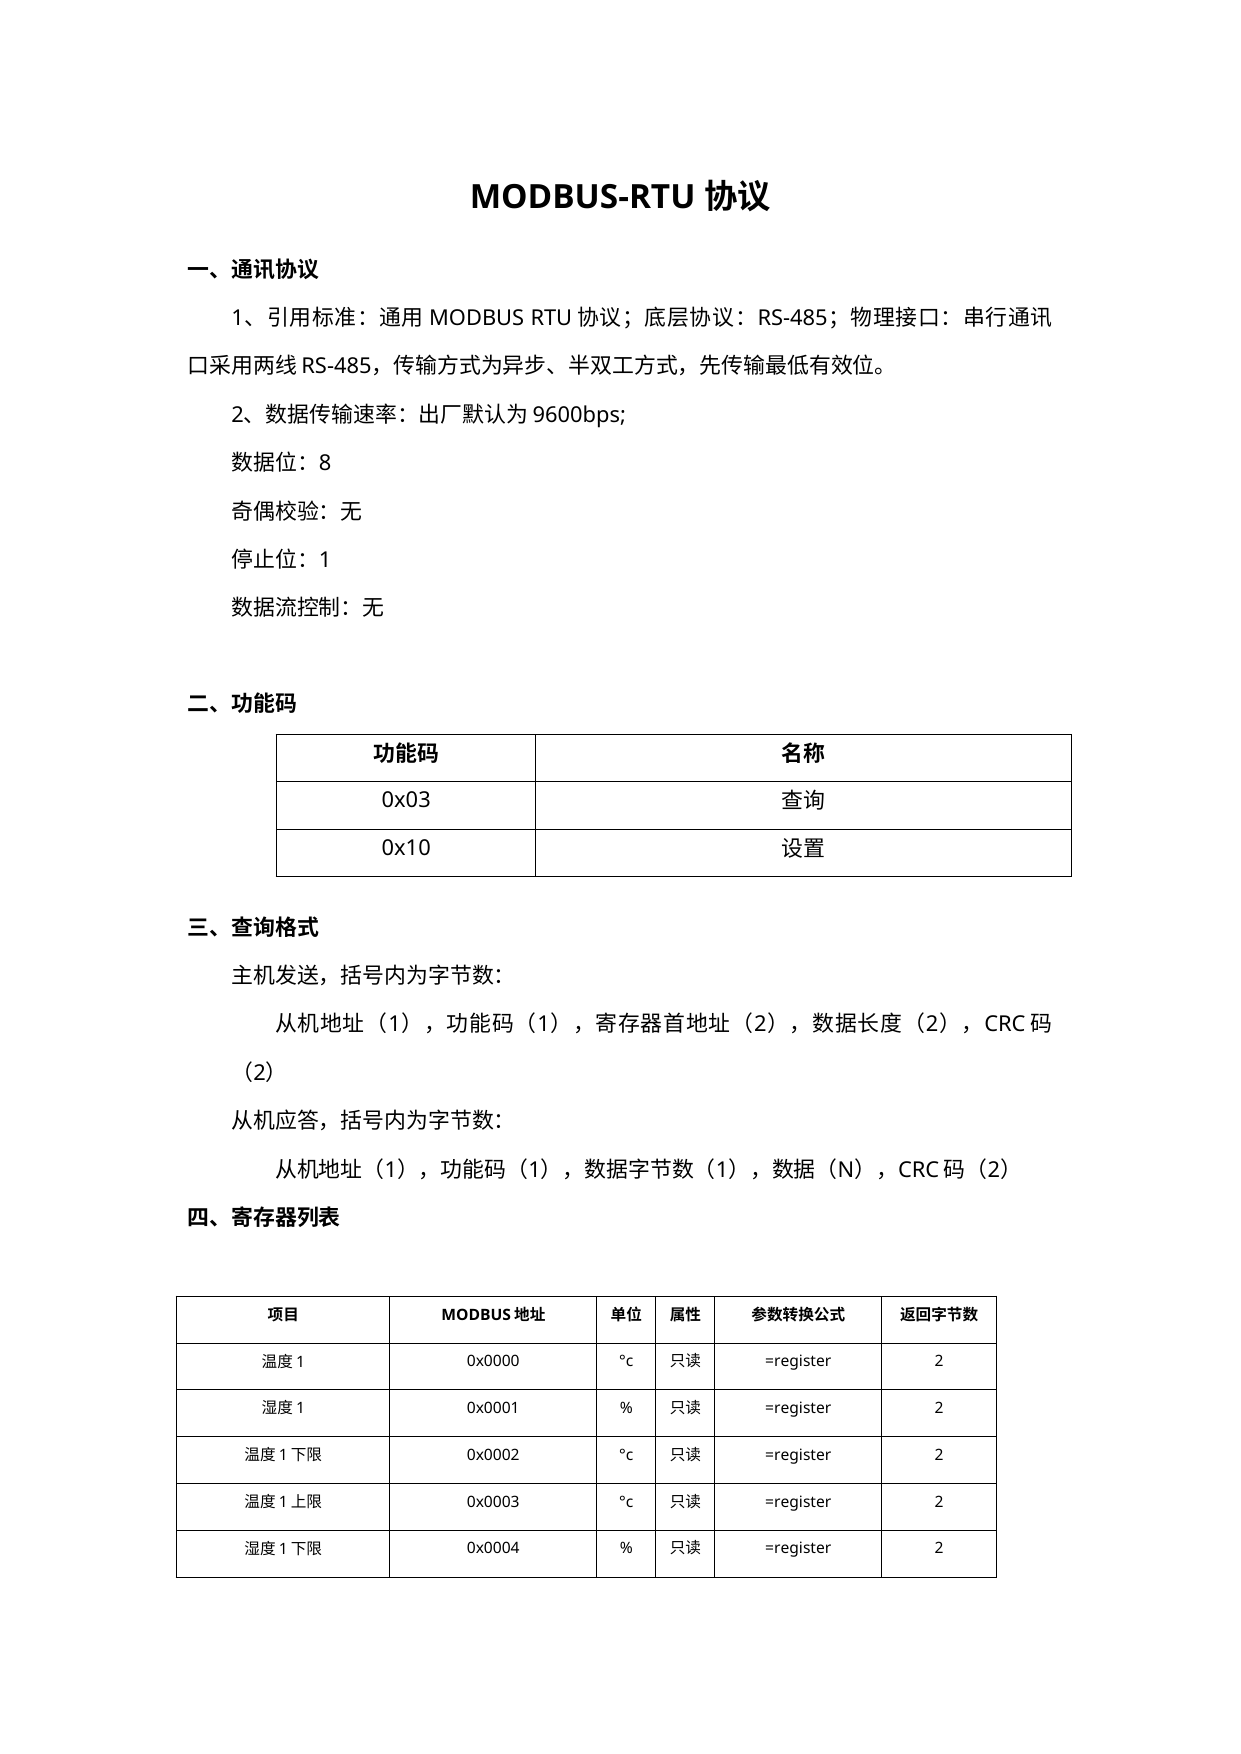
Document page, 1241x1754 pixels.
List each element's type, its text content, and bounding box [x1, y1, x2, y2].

table_header MODBUS地址 [390, 1297, 596, 1342]
table_cell 0x10 [277, 830, 535, 876]
table_cell % [597, 1390, 655, 1436]
table_header 项目 [177, 1297, 389, 1342]
text 停止位：1 [187, 542, 1053, 574]
table_cell % [597, 1531, 655, 1577]
table_cell 只读 [656, 1390, 714, 1436]
text 数据流控制：无 [187, 590, 1053, 622]
text 2、数据传输速率：出厂默认为9600bps; [187, 397, 1053, 429]
table_cell 0x0004 [390, 1531, 596, 1577]
table_cell 设置 [536, 830, 1071, 876]
text 四、寄存器列表 [187, 1200, 1053, 1232]
table_cell 温度1 [177, 1344, 389, 1389]
text 二、功能码 [187, 686, 1053, 718]
table_cell 2 [882, 1344, 996, 1389]
table_cell °c [597, 1484, 655, 1530]
table_cell 0x0000 [390, 1344, 596, 1389]
table_header 单位 [597, 1297, 655, 1342]
text 从机地址（1），功能码（1），数据字节数（1），数据（N），CRC码（2） [187, 1151, 1053, 1184]
text 奇偶校验：无 [187, 493, 1053, 526]
table_cell 湿度1下限 [177, 1531, 389, 1577]
table_cell =register [715, 1484, 881, 1530]
table_header 功能码 [277, 735, 535, 781]
table_cell =register [715, 1344, 881, 1389]
table_cell 只读 [656, 1344, 714, 1389]
subtitle 一、通讯协议 [187, 251, 1053, 284]
table_cell 2 [882, 1531, 996, 1577]
table_cell 湿度1 [177, 1390, 389, 1436]
subtitle MODBUS-RTU 协议 [187, 162, 1053, 227]
table_cell 2 [882, 1437, 996, 1483]
table_header 参数转换公式 [715, 1297, 881, 1342]
table_cell 只读 [656, 1484, 714, 1530]
table_cell °c [597, 1344, 655, 1389]
text 1、引用标准：通用MODBUS RTU协议；底层协议：RS-485；物理接口：串行通讯口采用两线RS-485，传输方式为异步、半双工方式，先传输最低有效位。 [187, 299, 1053, 381]
table_cell 温度1下限 [177, 1437, 389, 1483]
table_cell °c [597, 1437, 655, 1483]
table_cell 只读 [656, 1531, 714, 1577]
table_cell 0x03 [277, 782, 535, 828]
table_cell =register [715, 1531, 881, 1577]
table_cell 0x0003 [390, 1484, 596, 1530]
table_header 名称 [536, 735, 1071, 781]
text 从机地址（1），功能码（1），寄存器首地址（2），数据长度（2），CRC码（2） [231, 1006, 1053, 1087]
table_header 属性 [656, 1297, 714, 1342]
table_cell 0x0002 [390, 1437, 596, 1483]
table_cell =register [715, 1437, 881, 1483]
table_header 返回字节数 [882, 1297, 996, 1342]
table_cell 2 [882, 1484, 996, 1530]
table_cell 0x0001 [390, 1390, 596, 1436]
text 数据位：8 [187, 445, 1053, 477]
table_cell 只读 [656, 1437, 714, 1483]
text 从机应答，括号内为字节数： [187, 1103, 1053, 1136]
table_cell 2 [882, 1390, 996, 1436]
table_cell 查询 [536, 782, 1071, 828]
text 三、查询格式 [187, 909, 1053, 942]
text 主机发送，括号内为字节数： [187, 958, 1053, 990]
table_cell 温度1上限 [177, 1484, 389, 1530]
table_cell =register [715, 1390, 881, 1436]
